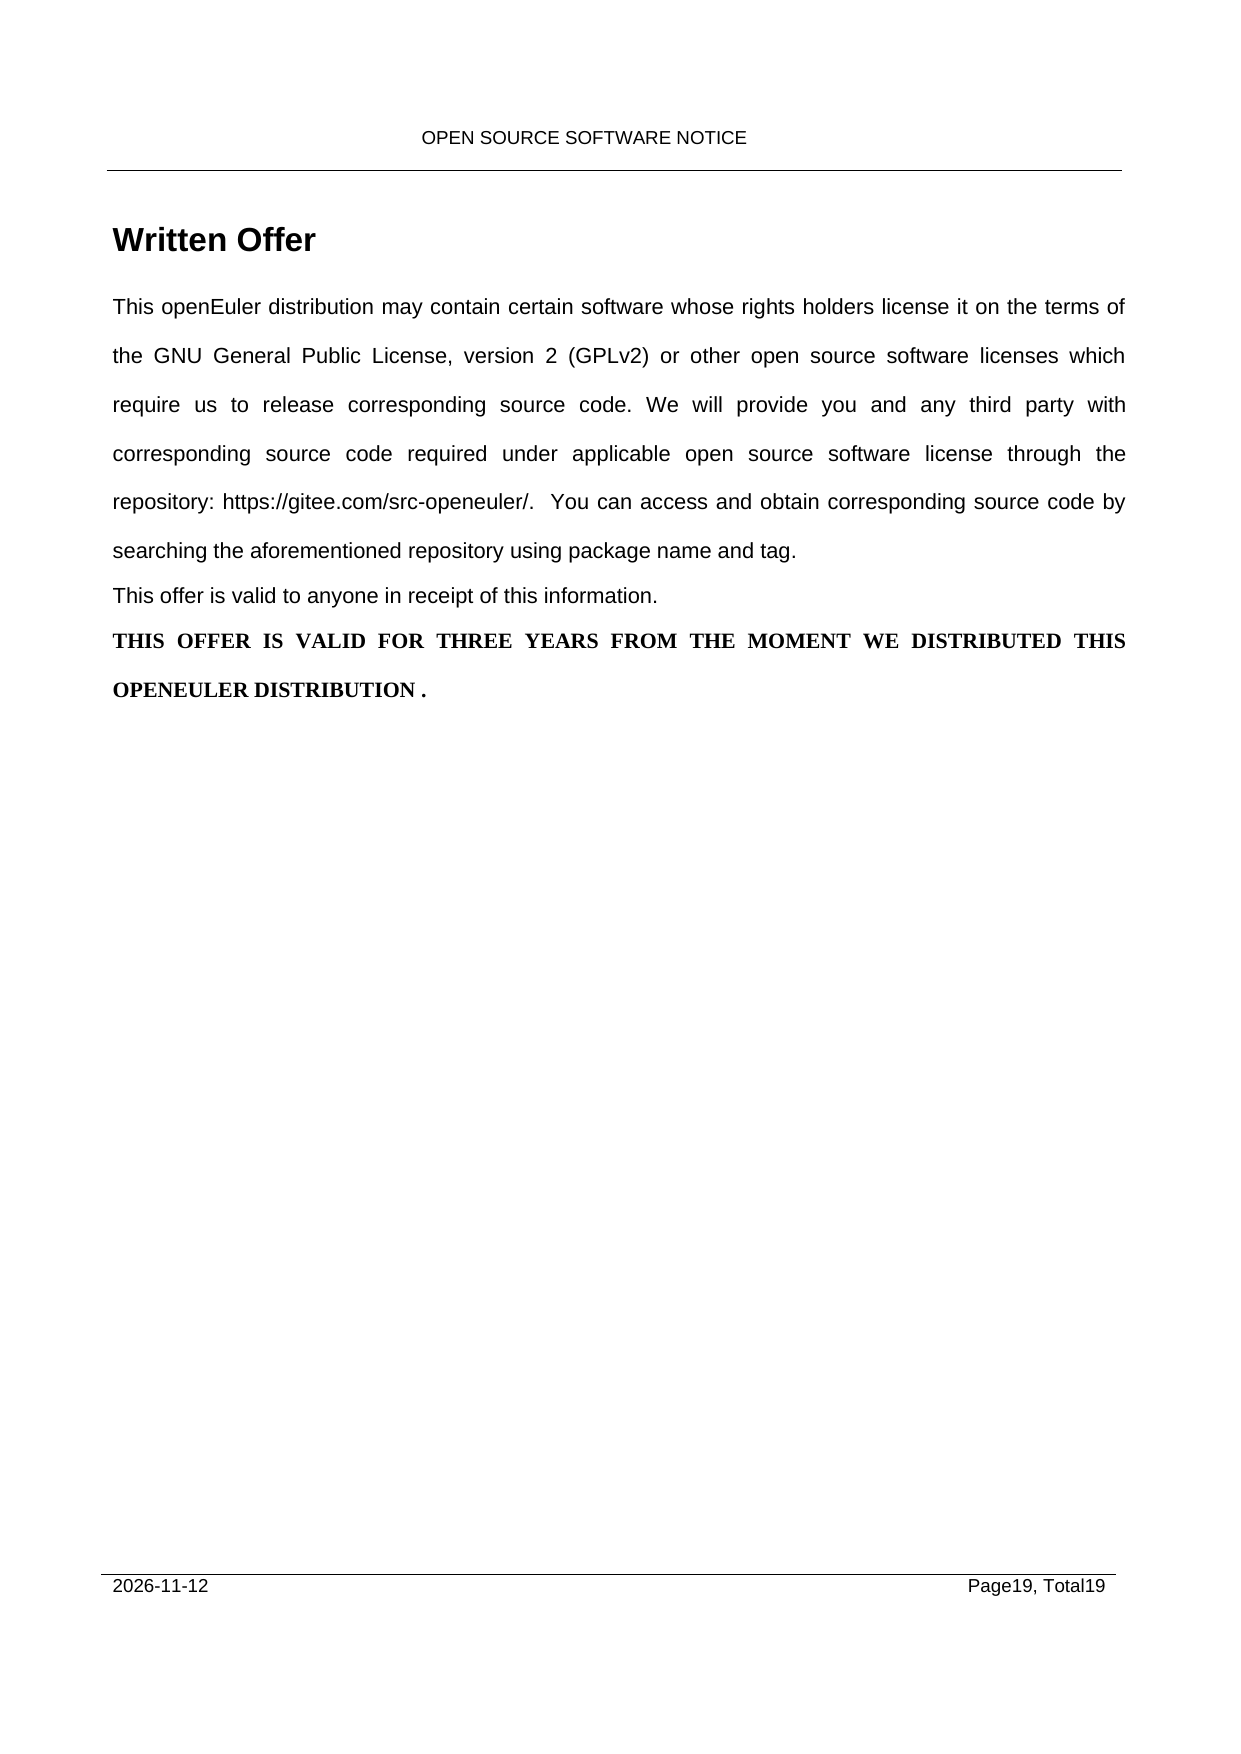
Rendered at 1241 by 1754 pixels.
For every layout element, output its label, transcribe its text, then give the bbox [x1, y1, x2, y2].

text Written Offer [112, 206, 1128, 271]
text THIS OFFER IS VALID FOR THREE YEARS FROM THE MOMENT WE DISTRIBUTED THIS OPENEULER DISTRIBUTION . [112, 624, 1128, 706]
text This offer is valid to anyone in receipt of this information. [112, 579, 1128, 612]
text This openEuler distribution may contain certain software whose rights holders license it on the terms of the GNU General Public License, version 2 (GPLv2) or other open source software licenses which require us to release corresponding source code. We will provide you and any third party with corresponding source code required under applicable open source software license through the repository: https://gitee.com/src-openeuler/. You can access and obtain corresponding source code by searching the aforementioned repository using package name and tag. [112, 291, 1128, 567]
